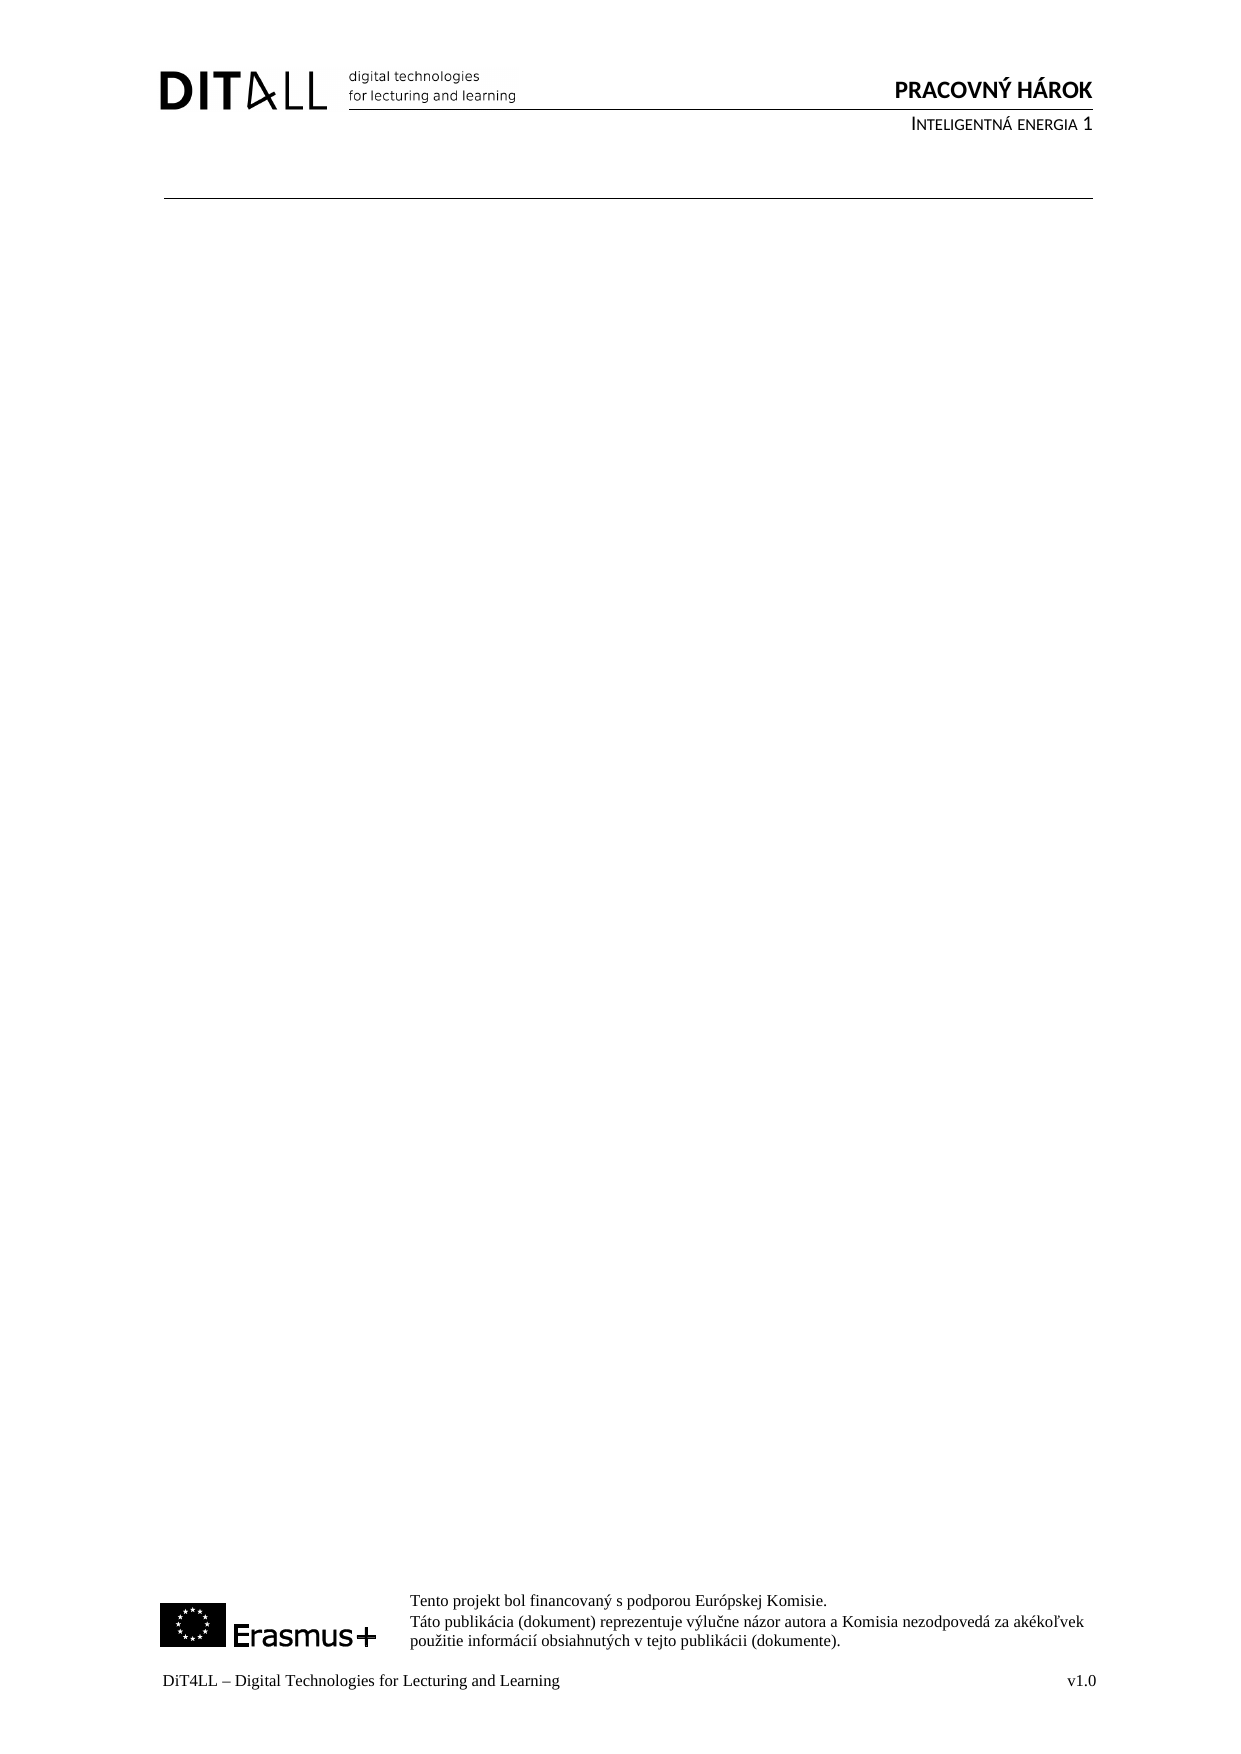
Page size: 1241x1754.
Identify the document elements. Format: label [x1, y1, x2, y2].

picture [157, 67, 519, 112]
